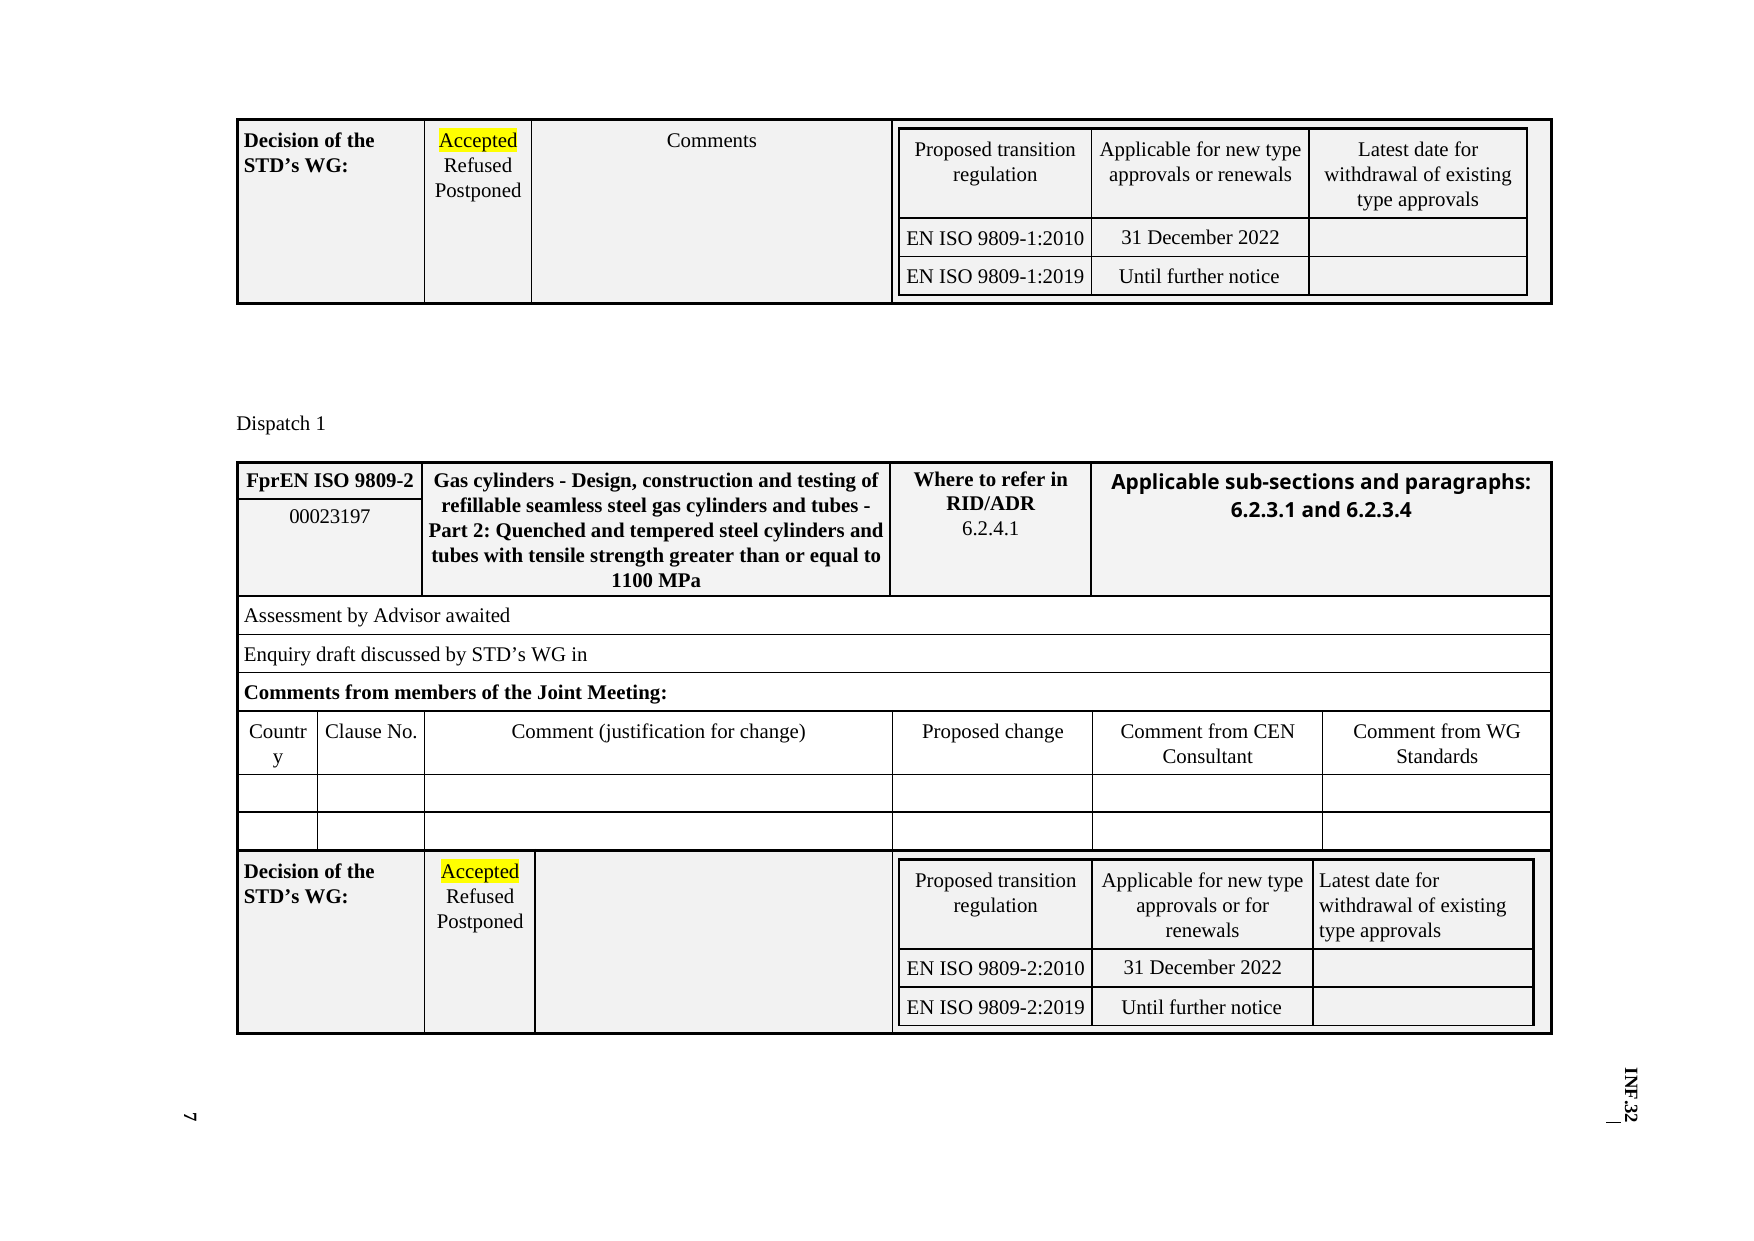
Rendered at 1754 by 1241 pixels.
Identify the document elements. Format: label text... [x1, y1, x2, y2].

table_cell Comments from members of the Joint Meeting: [239, 673, 1550, 710]
table_cell [318, 775, 424, 811]
table_cell [1093, 813, 1322, 849]
table_header Gas cylinders - Design, construction and testing of refillable seamless steel gas cylinders and tubes - Part 2: Quenched and tempered steel cylinders and tubes with tensile strength greater than or equal to 1100 MPa [423, 464, 889, 595]
table_cell [239, 813, 317, 849]
table_cell [893, 813, 1092, 849]
table_cell [1323, 775, 1550, 811]
table_cell Country [239, 712, 317, 774]
table_cell [239, 775, 317, 811]
table_cell [425, 775, 892, 811]
table_cell [893, 852, 1550, 1032]
table_cell [1323, 813, 1550, 849]
table_header Applicable sub-sections and paragraphs: 6.2.3.1 and 6.2.3.4 [1092, 464, 1550, 595]
table_cell Decision of the STD’s WG: [239, 852, 424, 1032]
text Dispatch 1 [236, 408, 1459, 436]
table_cell [1093, 775, 1322, 811]
table_cell Enquiry draft discussed by STD’s WG in [239, 635, 1550, 672]
table_cell Accepted Refused Postponed [425, 121, 531, 302]
table_cell [425, 813, 892, 849]
table_cell Assessment by Advisor awaited [239, 597, 1550, 633]
table_cell 00023197 [239, 500, 421, 595]
table_cell [536, 852, 892, 1032]
table_cell Decision of the STD’s WG: [239, 121, 424, 302]
table_cell Comment from CEN Consultant [1093, 712, 1322, 774]
table_cell Comment from WG Standards [1323, 712, 1550, 774]
table_cell Comments [532, 121, 891, 302]
table_header FprEN ISO 9809-2 [239, 464, 421, 498]
table_cell Clause No. [318, 712, 424, 774]
table_cell [318, 813, 424, 849]
table_header Where to refer in RID/ADR 6.2.4.1 [891, 464, 1090, 595]
table_cell Proposed change [893, 712, 1092, 774]
table_cell [893, 775, 1092, 811]
table_cell [893, 121, 1550, 302]
table_cell Comment (justification for change) [425, 712, 892, 774]
table_cell Accepted Refused Postponed [425, 852, 534, 1032]
